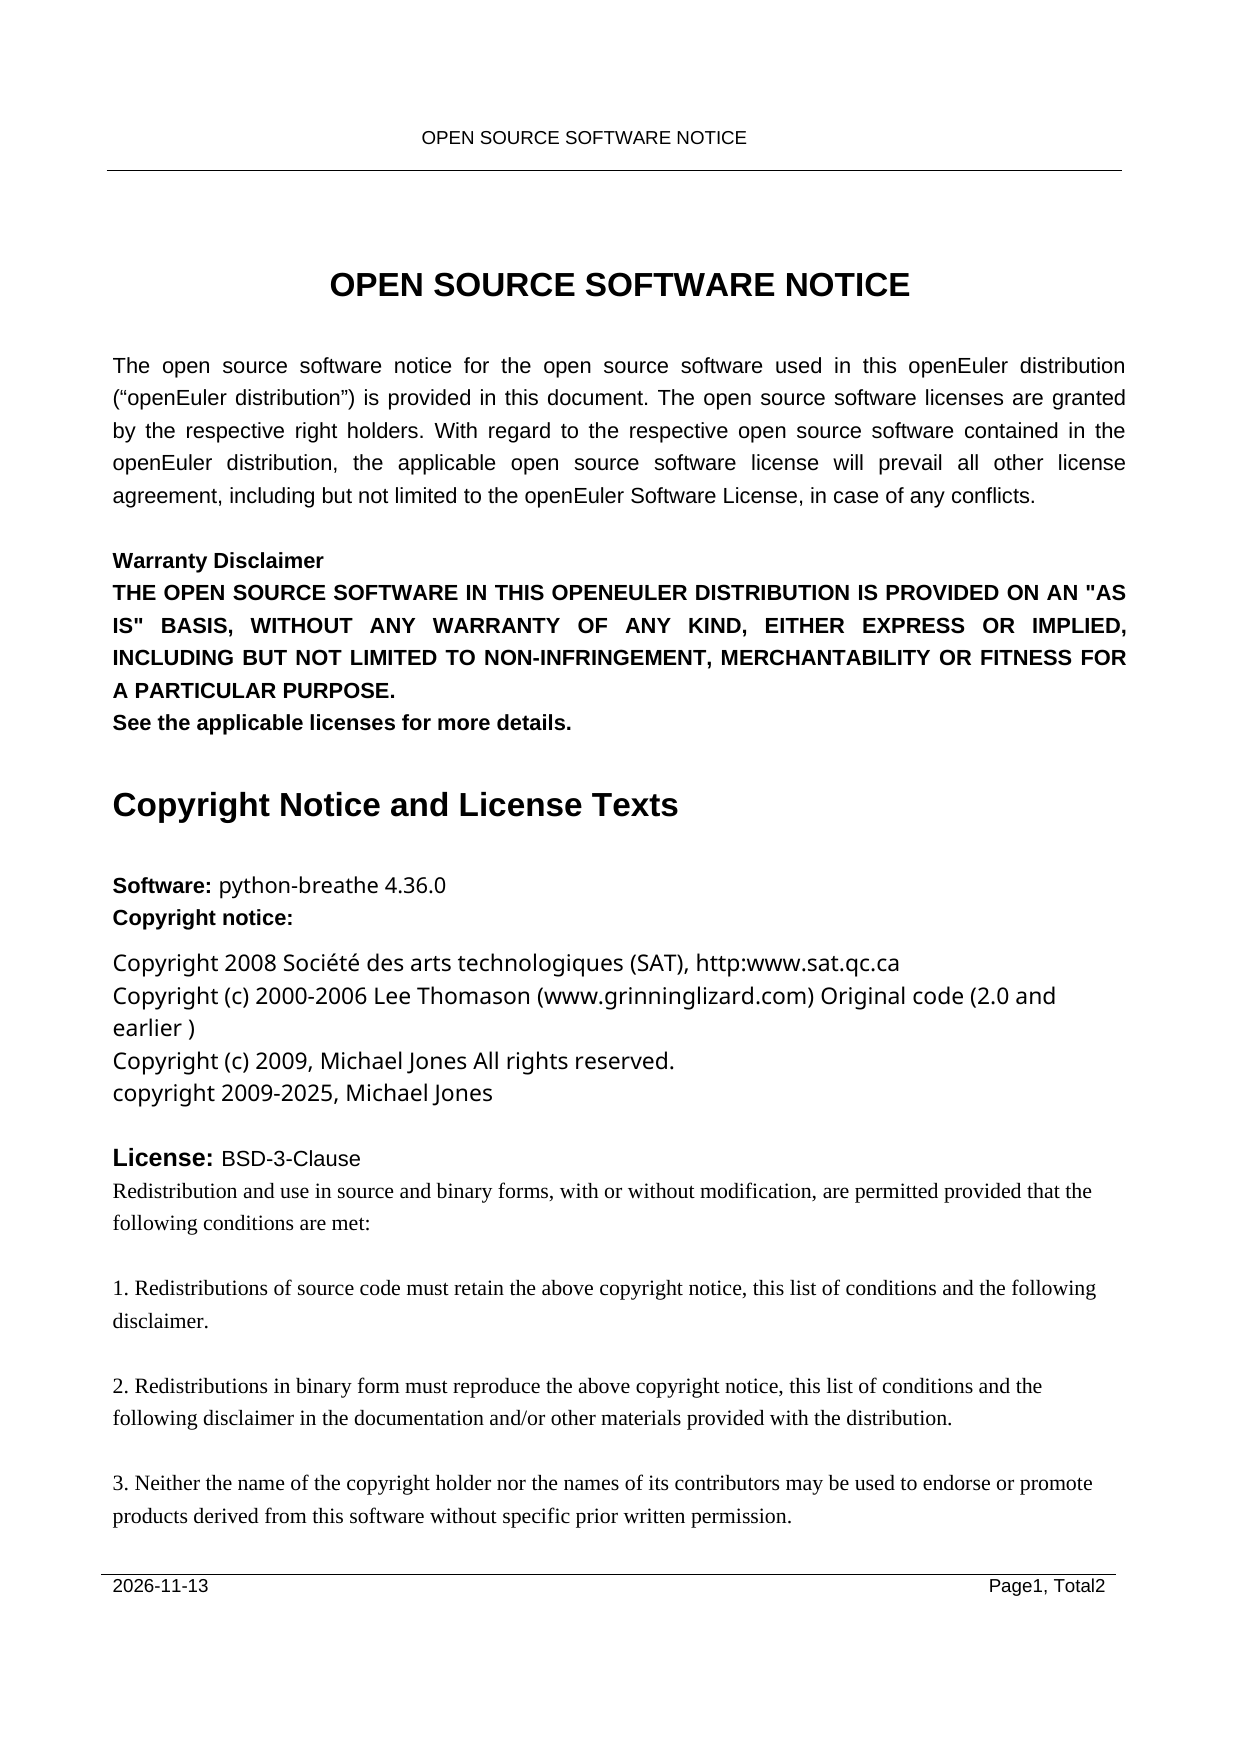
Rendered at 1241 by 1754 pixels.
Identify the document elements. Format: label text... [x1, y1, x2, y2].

text OPEN SOURCE SOFTWARE NOTICE [112, 251, 1128, 316]
text Warranty Disclaimer [112, 544, 1128, 576]
text Copyright notice: [112, 901, 1128, 934]
text THE OPEN SOURCE SOFTWARE IN THIS OPENEULER DISTRIBUTION IS PROVIDED ON AN "AS IS" BASIS, WITHOUT ANY WARRANTY OF ANY KIND, EITHER EXPRESS OR IMPLIED, INCLUDING BUT NOT LIMITED TO NON-INFRINGEMENT, MERCHANTABILITY OR FITNESS FOR A PARTICULAR PURPOSE. See the applicable licenses for more details. [112, 576, 1128, 739]
text The open source software notice for the open source software used in this openEuler distribution (“openEuler distribution”) is provided in this document. The open source software licenses are granted by the respective right holders. With regard to the respective open source software contained in the openEuler distribution, the applicable open source software license will prevail all other license agreement, including but not limited to the openEuler Software License, in case of any conflicts. [112, 349, 1128, 511]
text Copyright 2008 Société des arts technologiques (SAT), http:www.sat.qc.ca Copyright (c) 2000-2006 Lee Thomason (www.grinninglizard.com) Original code (2.0 and earlier ) Copyright (c) 2009, Michael Jones All rights reserved. copyright 2009-2025, Michael Jones [112, 947, 1128, 1142]
text Copyright Notice and License Texts [112, 771, 1128, 836]
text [112, 1174, 1128, 1532]
title Software: python-breathe 4.36.0 [112, 869, 1128, 901]
text License: BSD-3-Clause [112, 1142, 1128, 1174]
